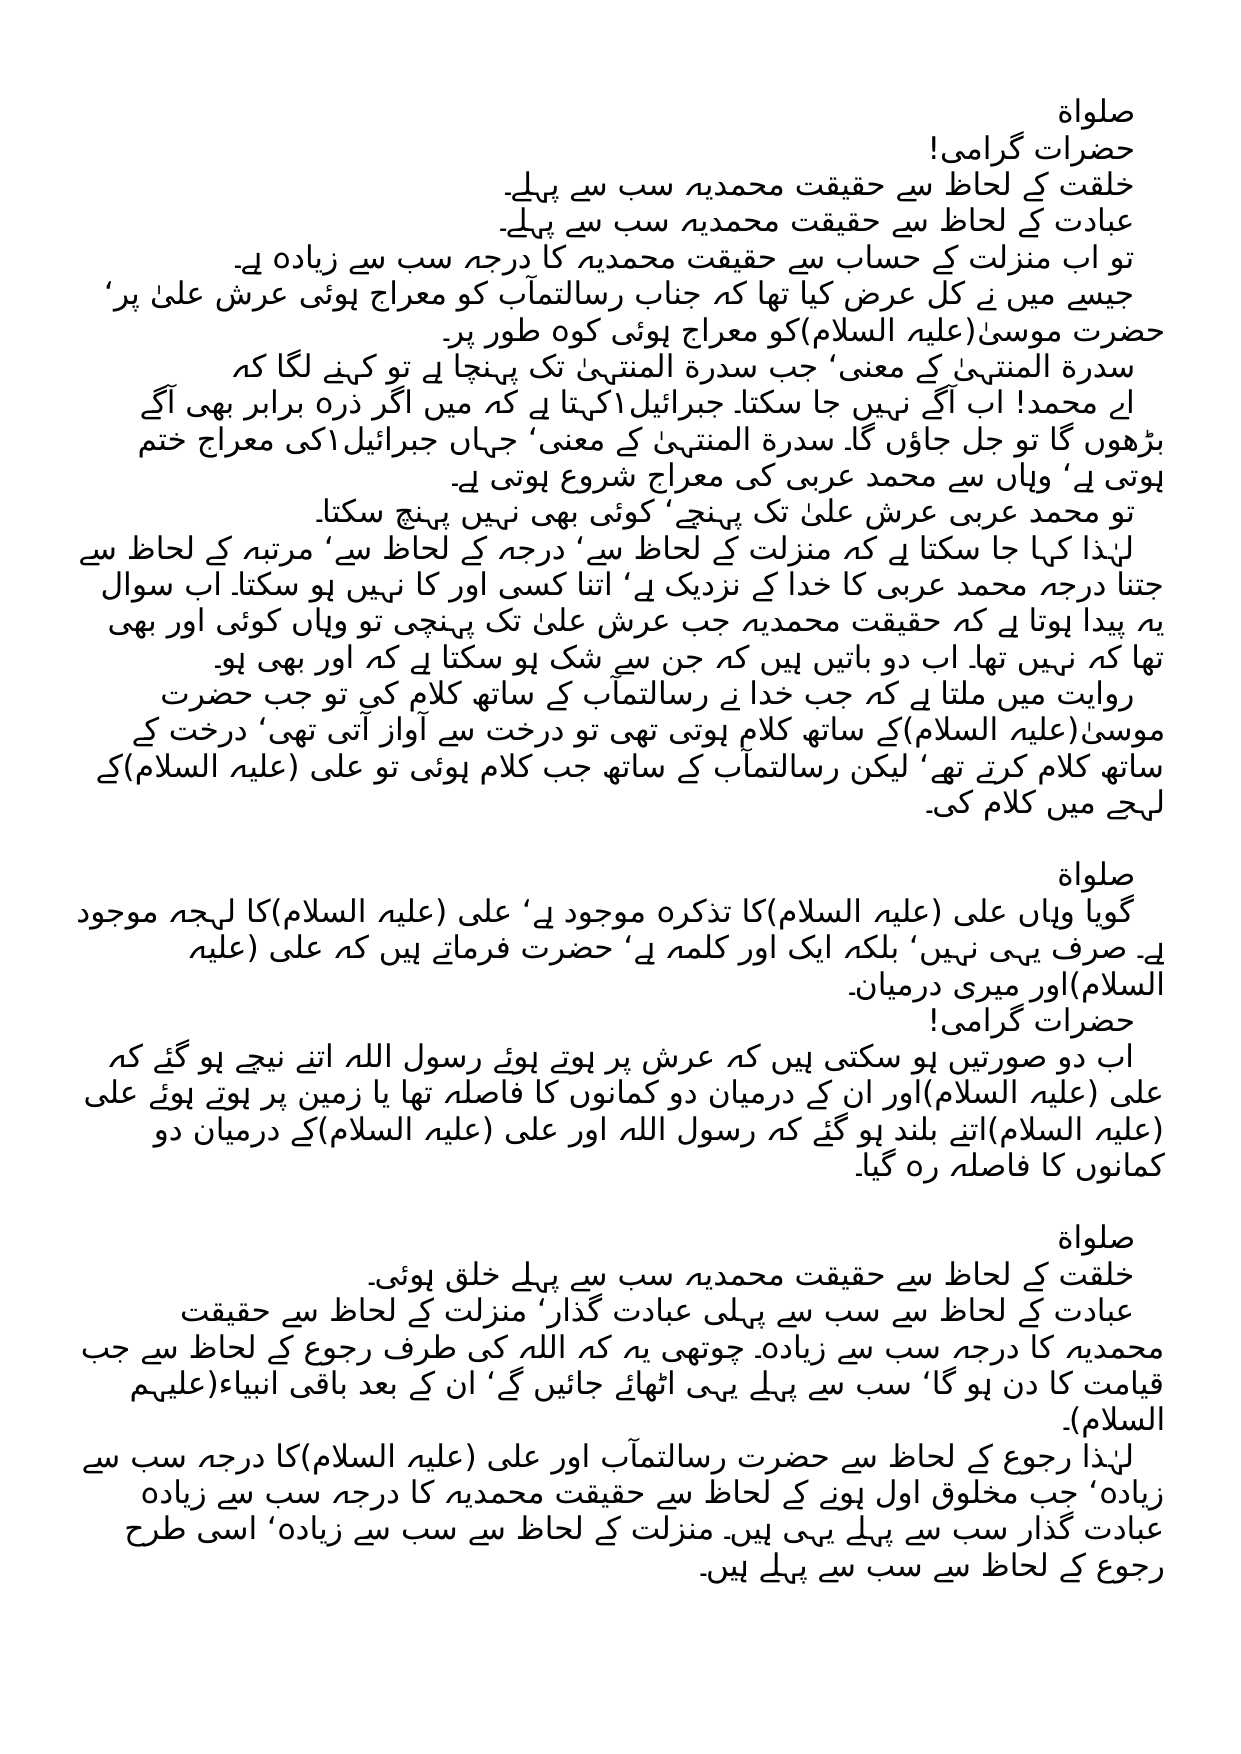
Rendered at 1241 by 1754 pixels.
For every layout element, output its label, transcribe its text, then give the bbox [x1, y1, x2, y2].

text تو اب منزلت کے حساب سے حقیقت محمدیہ کا درجہ سب سے زیادہ ہے۔ [75, 239, 1165, 276]
text عبادت کے لحاظ سے حقیقت محمدیہ سب سے پہلے۔ [75, 203, 1165, 239]
text صلواة [75, 1220, 1165, 1256]
text اب دو صورتیں ہو سکتی ہیں کہ عرش پر ہوتے ہوئے رسول اللہ اتنے نیچے ہو گئے کہ علی (علیہ السلام)اور ان کے درمیان دو کمانوں کا فاصلہ تھا یا زمین پر ہوتے ہوئے علی (علیہ السلام)اتنے بلند ہو گئے کہ رسول اللہ اور علی (علیہ السلام)کے درمیان دو کمانوں کا فاصلہ رہ گیا۔ [75, 1038, 1165, 1184]
text حضرات گرامی! [75, 1002, 1165, 1038]
text صلواة [75, 94, 1165, 130]
text صلواة [75, 857, 1165, 893]
text سدرة المنتہیٰ کے معنی‘ جب سدرة المنتہیٰ تک پہنچا ہے تو کہنے لگا کہ [75, 348, 1165, 384]
text روایت میں ملتا ہے کہ جب خدا نے رسالتمآب کے ساتھ کلام کی تو جب حضرت موسیٰ(علیہ السلام)کے ساتھ کلام ہوتی تھی تو درخت سے آواز آتی تھی‘ درخت کے ساتھ کلام کرتے تھے‘ لیکن رسالتمآب کے ساتھ جب کلام ہوئی تو علی (علیہ السلام)کے لہجے میں کلام کی۔ [75, 675, 1165, 821]
text اے محمد! اب آگے نہیں جا سکتا۔ جبرائیل۱کہتا ہے کہ میں اگر ذرہ برابر بھی آگے بڑھوں گا تو جل جاؤں گا۔ سدرة المنتہیٰ کے معنی‘ جہاں جبرائیل۱کی معراج ختم ہوتی ہے‘ وہاں سے محمد عربی کی معراج شروع ہوتی ہے۔ [75, 384, 1165, 494]
text عبادت کے لحاظ سے سب سے پہلی عبادت گذار‘ منزلت کے لحاظ سے حقیقت محمدیہ کا درجہ سب سے زیادہ۔ چوتھی یہ کہ اللہ کی طرف رجوع کے لحاظ سے جب قیامت کا دن ہو گا‘ سب سے پہلے یہی اٹھائے جائیں گے‘ ان کے بعد باقی انبیاء(علیہم السلام)۔ [75, 1293, 1165, 1438]
text تو محمد عربی عرش علیٰ تک پہنچے‘ کوئی بھی نہیں پہنچ سکتا۔ [75, 494, 1165, 530]
text گویا وہاں علی (علیہ السلام)کا تذکرہ موجود ہے‘ علی (علیہ السلام)کا لہجہ موجود ہے۔ صرف یہی نہیں‘ بلکہ ایک اور کلمہ ہے‘ حضرت فرماتے ہیں کہ علی (علیہ السلام)اور میری درمیان۔ [75, 893, 1165, 1002]
text خلقت کے لحاظ سے حقیقت محمدیہ سب سے پہلے۔ [75, 166, 1165, 203]
text لہٰذا رجوع کے لحاظ سے حضرت رسالتمآب اور علی (علیہ السلام)کا درجہ سب سے زیادہ‘ جب مخلوق اول ہونے کے لحاظ سے حقیقت محمدیہ کا درجہ سب سے زیادہ عبادت گذار سب سے پہلے یہی ہیں۔ منزلت کے لحاظ سے سب سے زیادہ‘ اسی طرح رجوع کے لحاظ سے سب سے پہلے ہیں۔ [75, 1438, 1165, 1583]
text جیسے میں نے کل عرض کیا تھا کہ جناب رسالتمآب کو معراج ہوئی عرش علیٰ پر‘ حضرت موسیٰ(علیہ السلام)کو معراج ہوئی کوہ طور پر۔ [75, 276, 1165, 348]
text حضرات گرامی! [75, 130, 1165, 166]
text خلقت کے لحاظ سے حقیقت محمدیہ سب سے پہلے خلق ہوئی۔ [75, 1256, 1165, 1293]
text لہٰذا کہا جا سکتا ہے کہ منزلت کے لحاظ سے‘ درجہ کے لحاظ سے‘ مرتبہ کے لحاظ سے جتنا درجہ محمد عربی کا خدا کے نزدیک ہے‘ اتنا کسی اور کا نہیں ہو سکتا۔ اب سوال یہ پیدا ہوتا ہے کہ حقیقت محمدیہ جب عرش علیٰ تک پہنچی تو وہاں کوئی اور بھی تھا کہ نہیں تھا۔ اب دو باتیں ہیں کہ جن سے شک ہو سکتا ہے کہ اور بھی ہو۔ [75, 530, 1165, 675]
